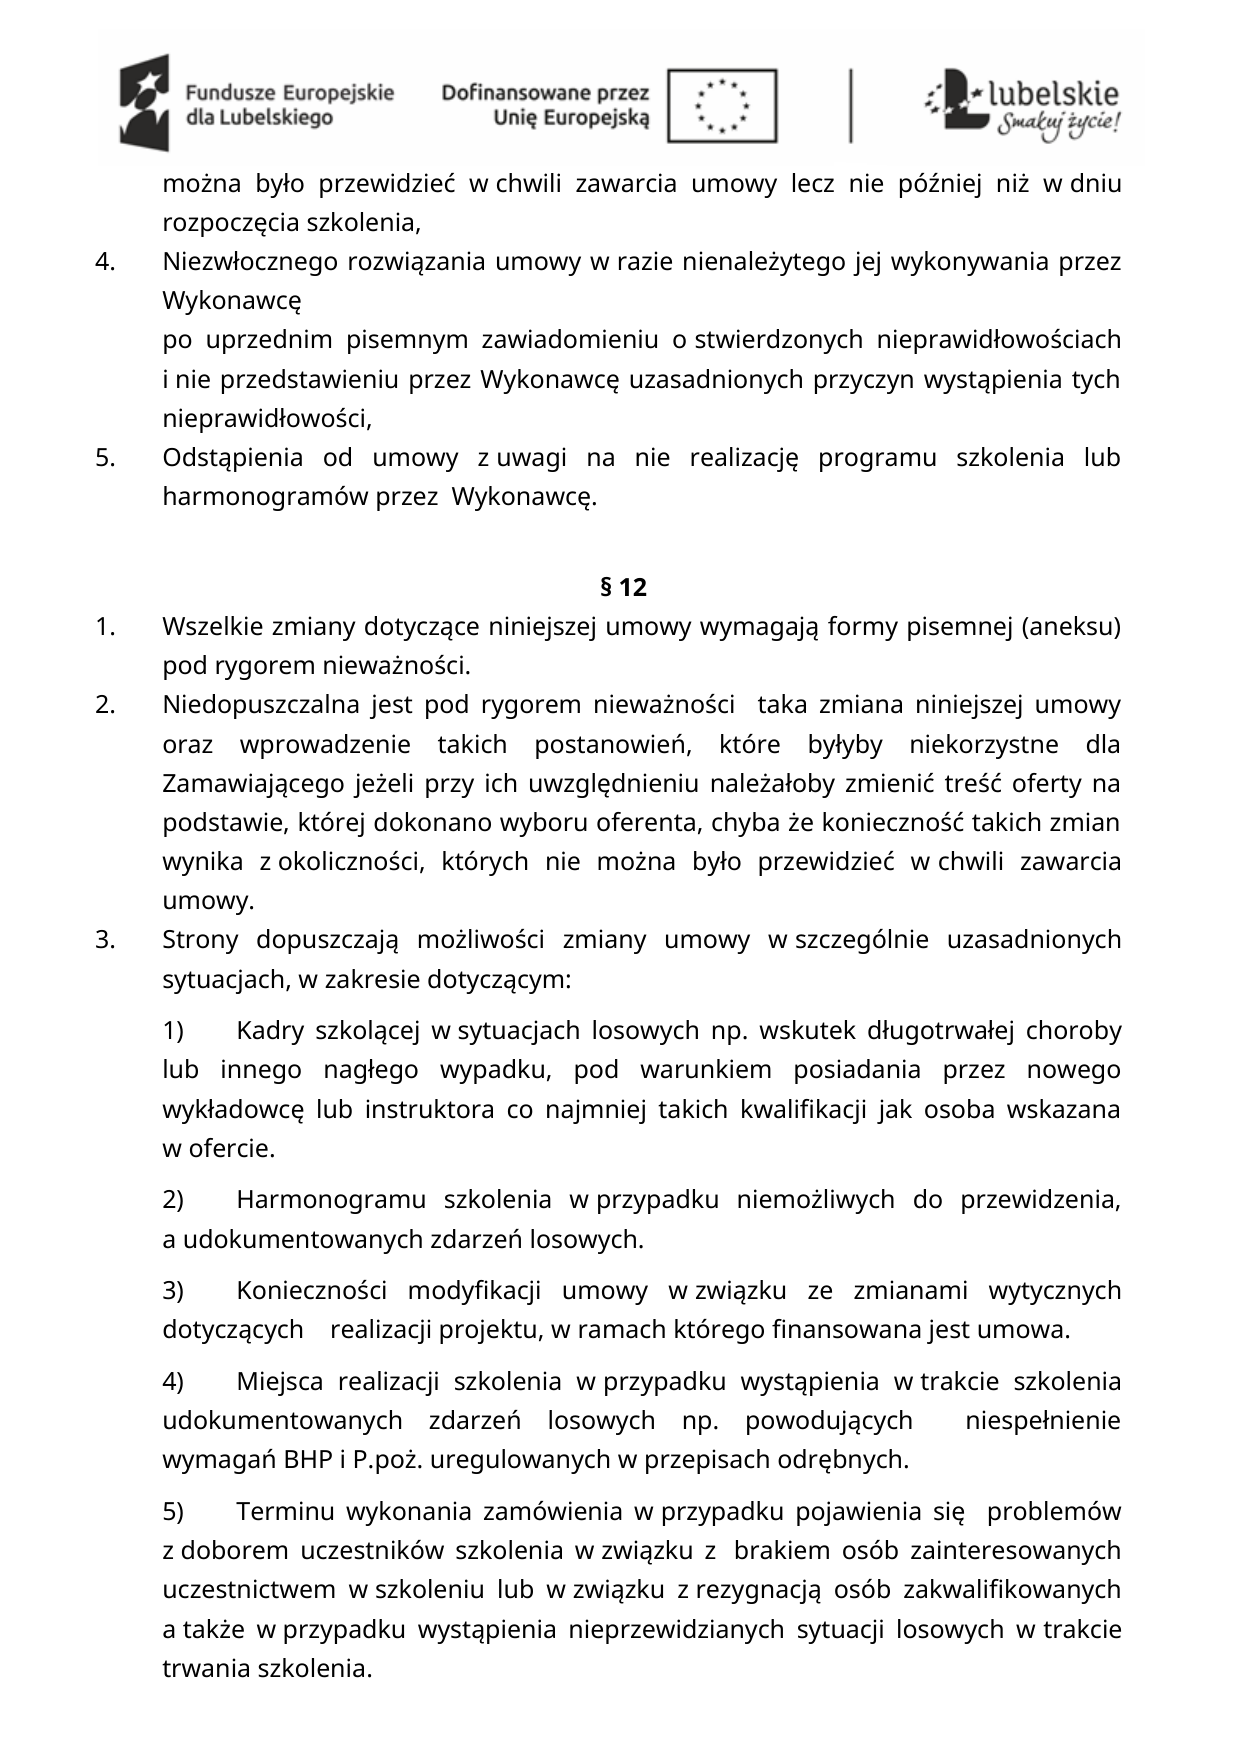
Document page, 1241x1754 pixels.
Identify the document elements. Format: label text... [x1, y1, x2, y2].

text 2) Harmonogramu szkolenia w przypadku niemożliwych do przewidzenia, a udokumentowanych zdarzeń losowych. [162, 1182, 1122, 1255]
list Strony dopuszczają możliwości zmiany umowy w szczególnie uzasadnionych sytuacjach, w zakresie dotyczącym: [95, 922, 1122, 995]
text § 12 [95, 569, 1152, 604]
text 5) Terminu wykonania zamówienia w przypadku pojawienia się problemów z doborem uczestników szkolenia w związku z brakiem osób zainteresowanych uczestnictwem w szkoleniu lub w związku z rezygnacją osób zakwalifikowanych a także w przypadku wystąpienia nieprzewidzianych sytuacji losowych w trakcie trwania szkolenia. [162, 1494, 1122, 1684]
picture [94, 29, 1146, 166]
list Odstąpienia od umowy z uwagi na nie realizację programu szkolenia lub harmonogramów przez Wykonawcę. [95, 439, 1122, 513]
list Niedopuszczalna jest pod rygorem nieważności taka zmiana niniejszej umowy oraz wprowadzenie takich postanowień, które byłyby niekorzystne dla Zamawiającego jeżeli przy ich uwzględnieniu należałoby zmienić treść oferty na podstawie, której dokonano wyboru oferenta, chyba że konieczność takich zmian wynika z okoliczności, których nie można było przewidzieć w chwili zawarcia umowy. [95, 687, 1122, 917]
list Niezwłocznego rozwiązania umowy w razie nienależytego jej wykonywania przez Wykonawcę po uprzednim pisemnym zawiadomieniu o stwierdzonych nieprawidłowościach i nie przedstawieniu przez Wykonawcę uzasadnionych przyczyn wystąpienia tych nieprawidłowości, [95, 244, 1122, 434]
text 1) Kadry szkolącej w sytuacjach losowych np. wskutek długotrwałej choroby lub innego nagłego wypadku, pod warunkiem posiadania przez nowego wykładowcę lub instruktora co najmniej takich kwalifikacji jak osoba wskazana w ofercie. [162, 1013, 1122, 1164]
text 4) Miejsca realizacji szkolenia w przypadku wystąpienia w trakcie szkolenia udokumentowanych zdarzeń losowych np. powodujących niespełnienie wymagań BHP i P.poż. uregulowanych w przepisach odrębnych. [162, 1364, 1122, 1476]
text 3) Konieczności modyfikacji umowy w związku ze zmianami wytycznych dotyczących realizacji projektu, w ramach którego finansowana jest umowa. [162, 1273, 1122, 1346]
list Wszelkie zmiany dotyczące niniejszej umowy wymagają formy pisemnej (aneksu) pod rygorem nieważności. [95, 609, 1122, 682]
